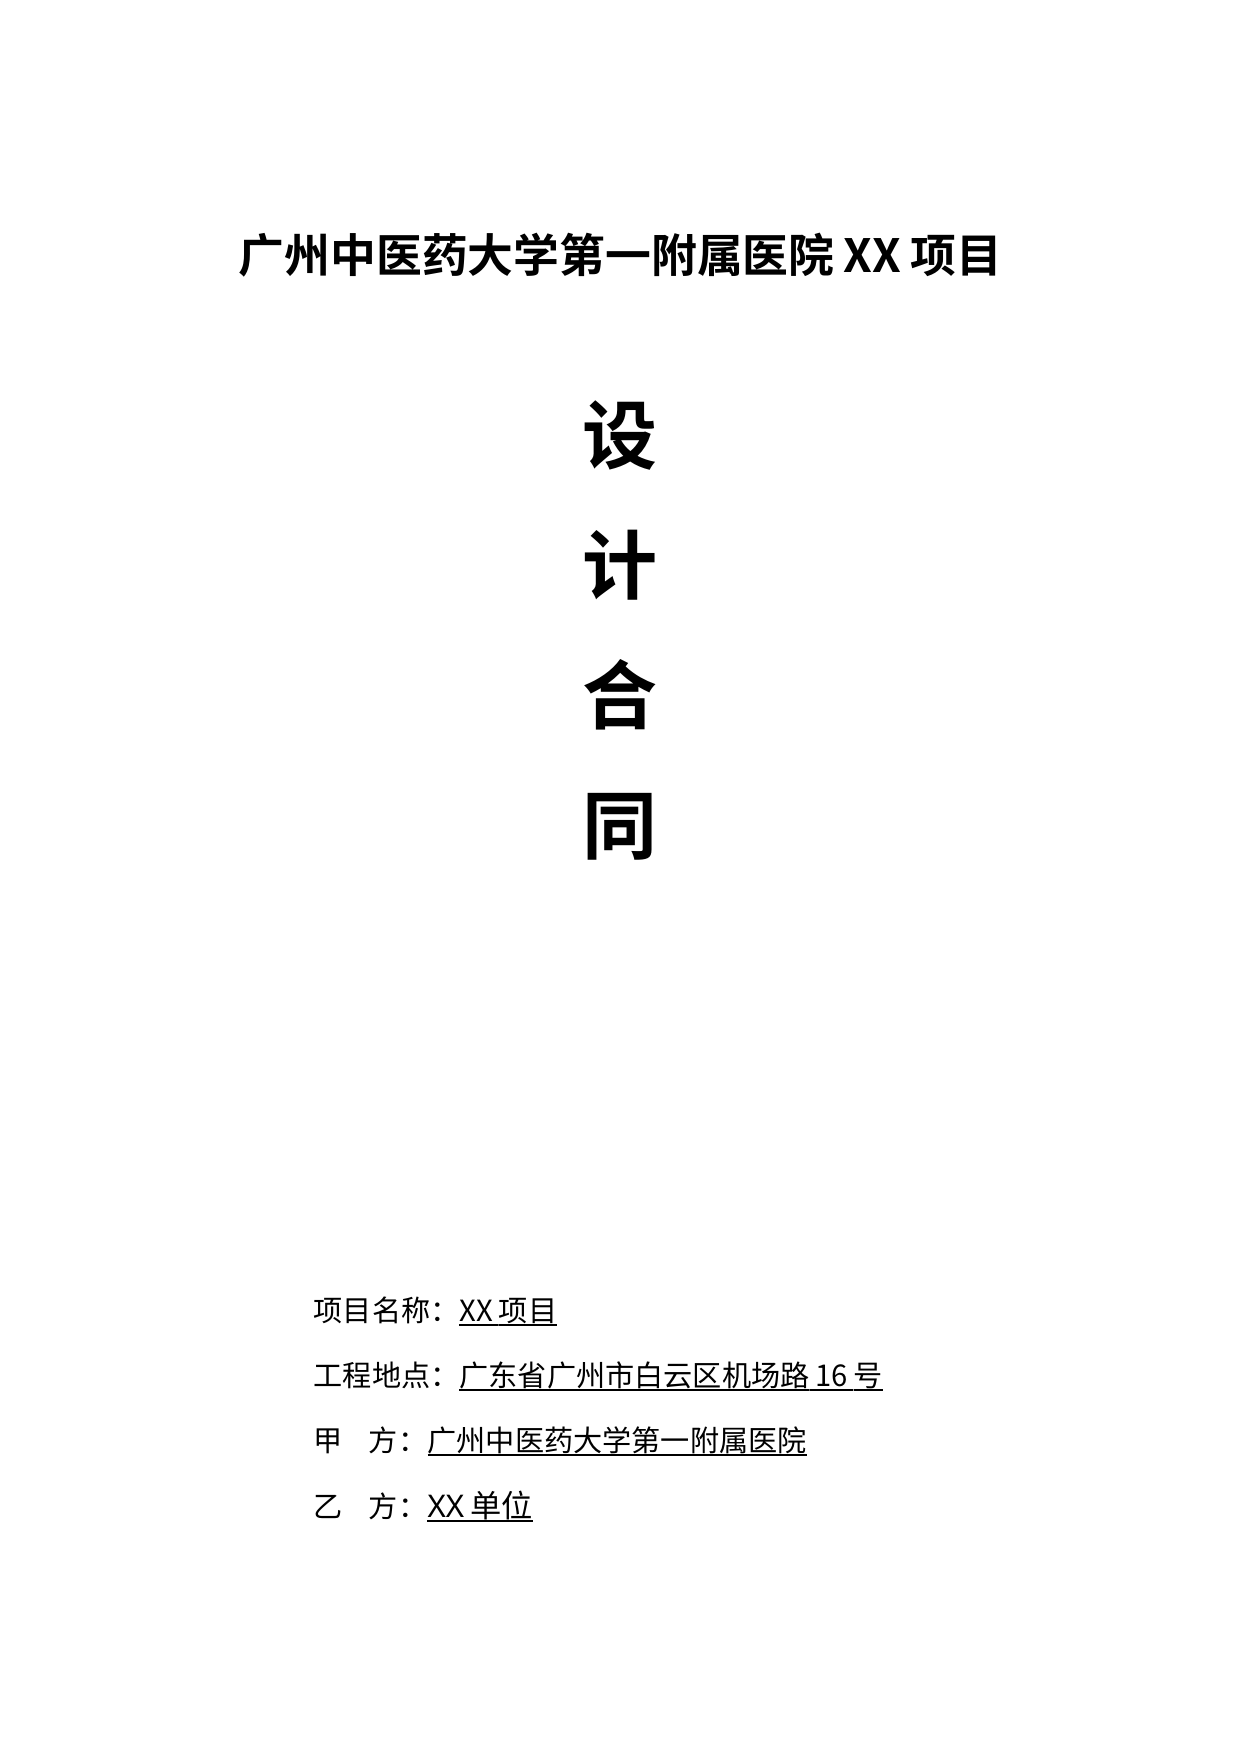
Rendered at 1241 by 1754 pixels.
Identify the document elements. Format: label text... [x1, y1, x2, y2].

text 合 [187, 626, 1053, 756]
text 计 [187, 496, 1053, 626]
text 同 [187, 756, 1053, 886]
text 广州中医药大学第一附属医院XX项目 [187, 204, 1053, 301]
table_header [314, 1276, 927, 1569]
text 设 [187, 366, 1053, 496]
